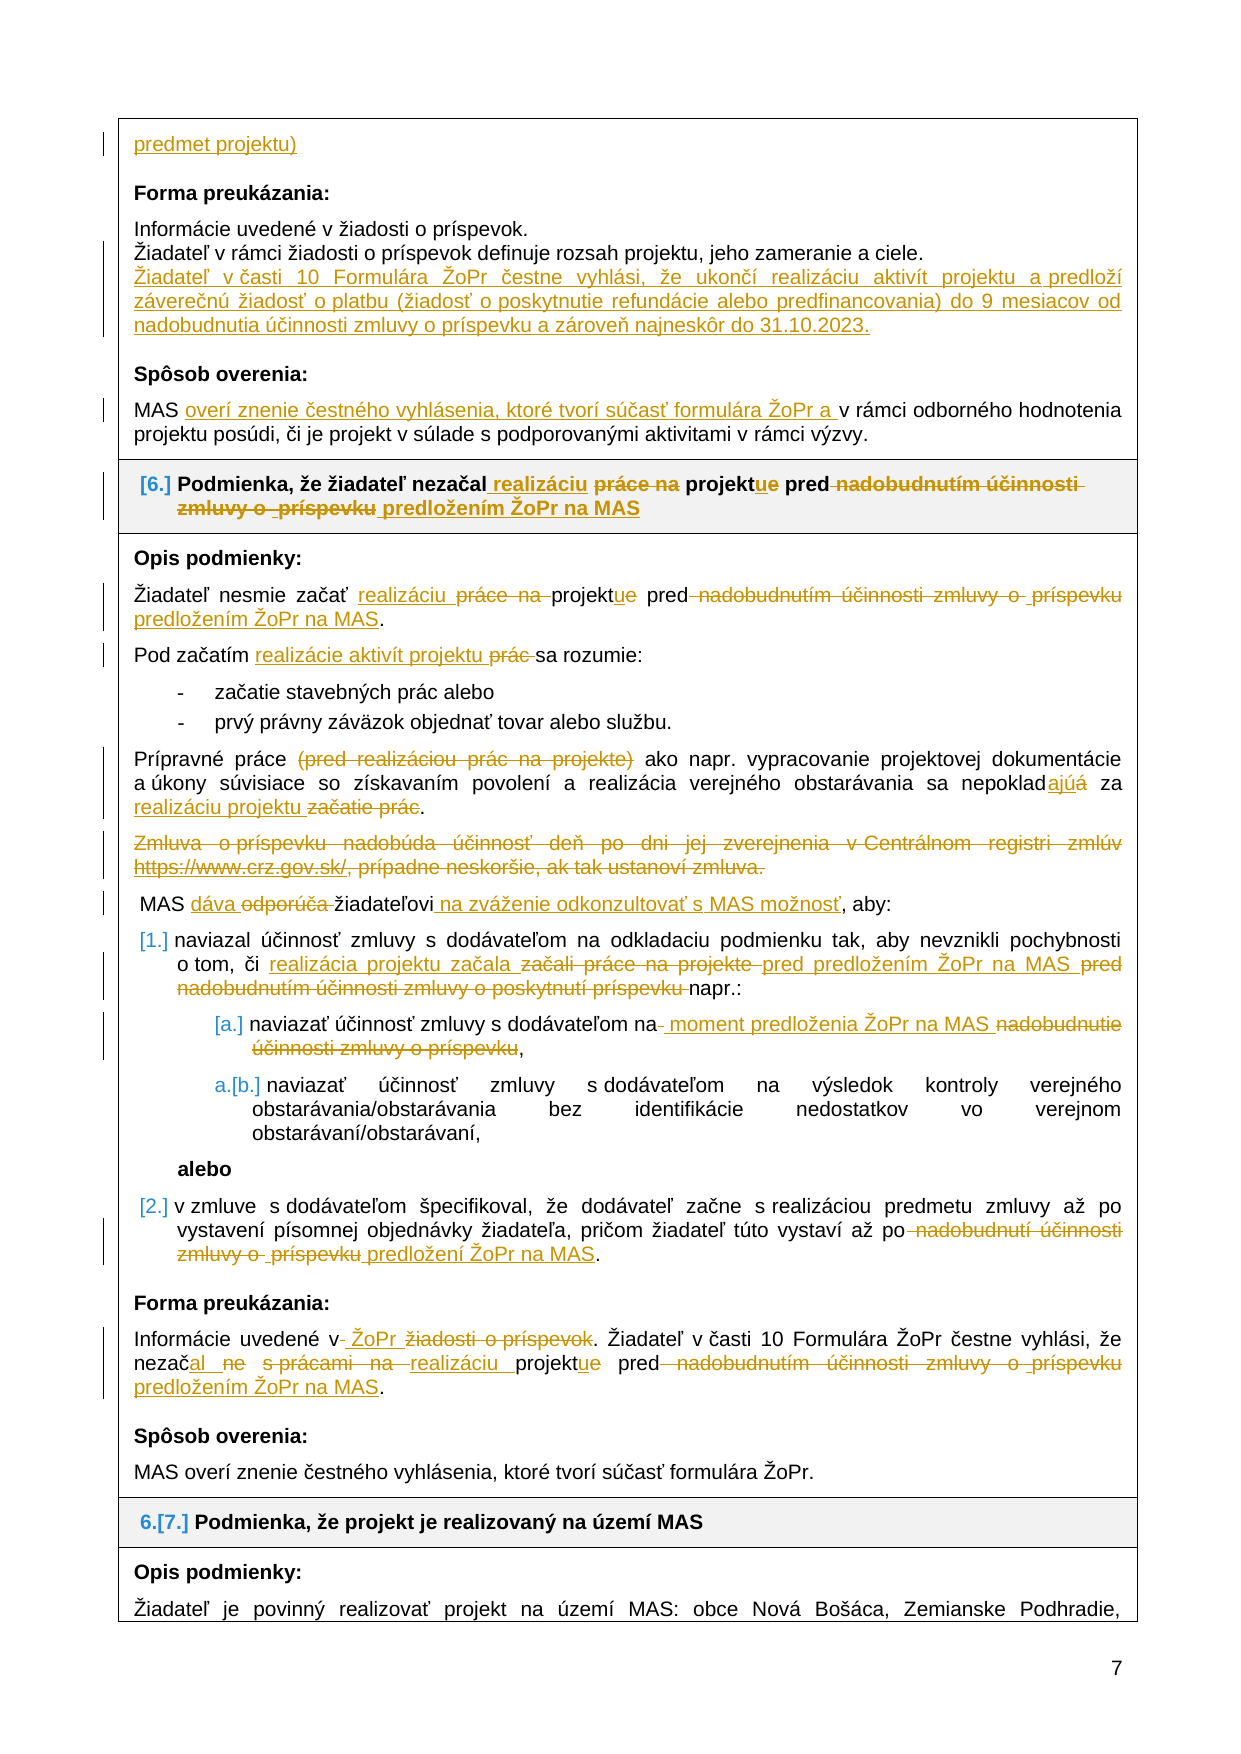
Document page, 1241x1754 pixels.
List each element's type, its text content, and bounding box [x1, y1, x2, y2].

table_cell Podmienka, že žiadateľ nezačal projekt pred [119, 460, 1137, 533]
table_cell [119, 119, 1137, 459]
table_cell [119, 1548, 1137, 1621]
table_cell Opis podmienky: Žiadateľ nesmie začať projekt pred. Pod začatím sa rozumie: začatie stavebných prác alebo prvý právny záväzok objednať tovar alebo službu. Prípravné práce ako napr. vypracovanie projektovej dokumentácie a úkony súvisiace so získavaním povolení a realizácia verejného obstarávania sa nepoklad za. MAS žiadateľovi, aby: naviazal účinnosť zmluvy s dodávateľom na odkladaciu podmienku tak, aby nevznikli pochybnosti o tom, či napr.: naviazať účinnosť zmluvy s dodávateľom na, naviazať účinnosť zmluvy s dodávateľom na výsledok kontroly verejného obstarávania/obstarávania bez identifikácie nedostatkov vo verejnom obstarávaní/obstarávaní, alebo v zmluve s dodávateľom špecifikoval, že dodávateľ začne s realizáciou predmetu zmluvy až po vystavení písomnej objednávky žiadateľa, pričom žiadateľ túto vystaví až po. Forma preukázania: Informácie uvedené v. Žiadateľ v časti 10 Formulára ŽoPr čestne vyhlási, že nezač projekt pred. Spôsob overenia: MAS overí znenie čestného vyhlásenia, ktoré tvorí súčasť formulára ŽoPr. [119, 534, 1137, 1497]
table_cell Podmienka, že projekt je realizovaný na území MAS [119, 1498, 1137, 1547]
